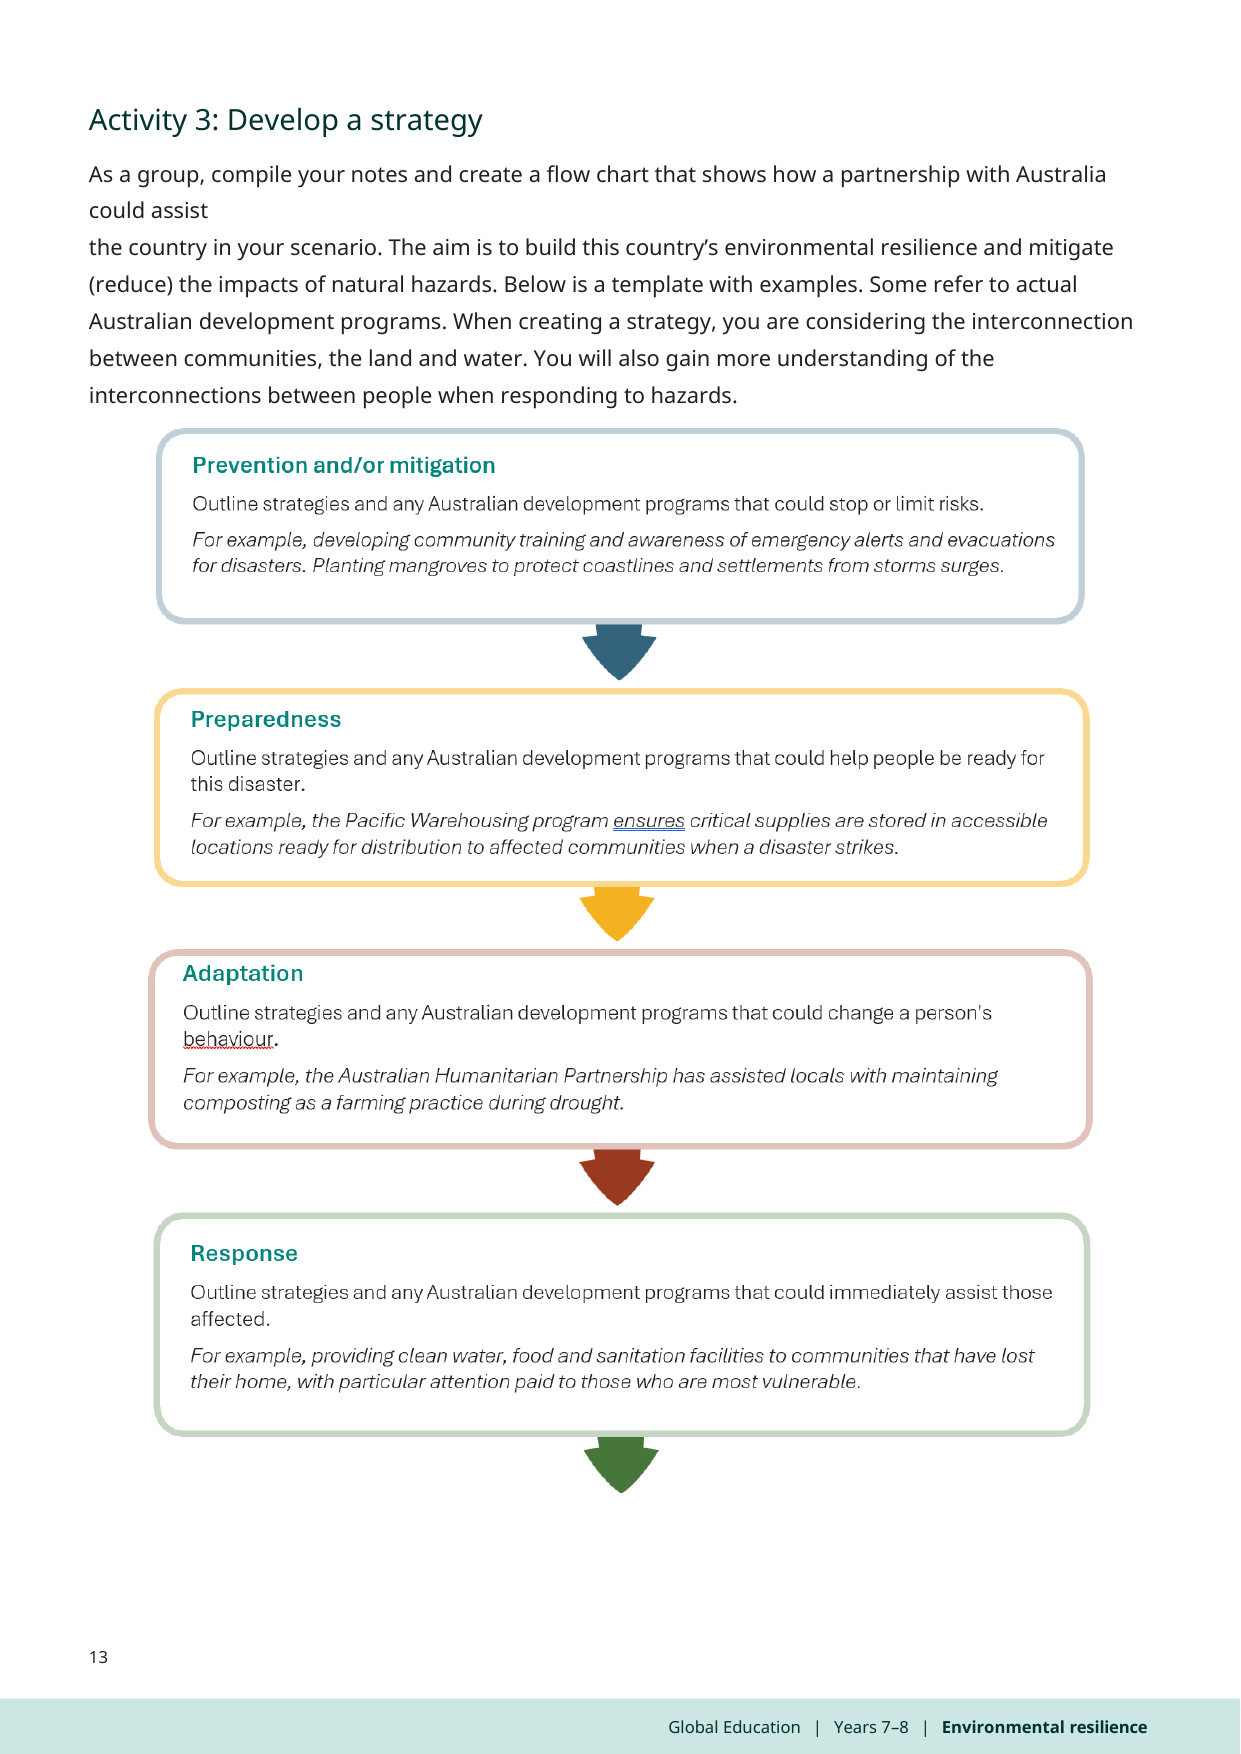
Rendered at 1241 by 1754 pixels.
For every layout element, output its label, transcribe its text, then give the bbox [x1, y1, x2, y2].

picture [150, 687, 1090, 942]
picture [149, 1212, 1091, 1493]
picture [147, 948, 1094, 1206]
picture [153, 427, 1087, 681]
text As a group, compile your notes and create a flow chart that shows how a partnership with Australia could assist the country in your scenario. The aim is to build this country’s environmental resilience and mitigate (reduce) the impacts of natural hazards. Below is a template with examples. Some refer to actual Australian development programs. When creating a strategy, you are considering the interconnection between communities, the land and water. You will also gain more understanding of the interconnections between people when responding to hazards. [89, 159, 1152, 410]
subtitle Activity 3: Develop a strategy [89, 99, 1152, 139]
